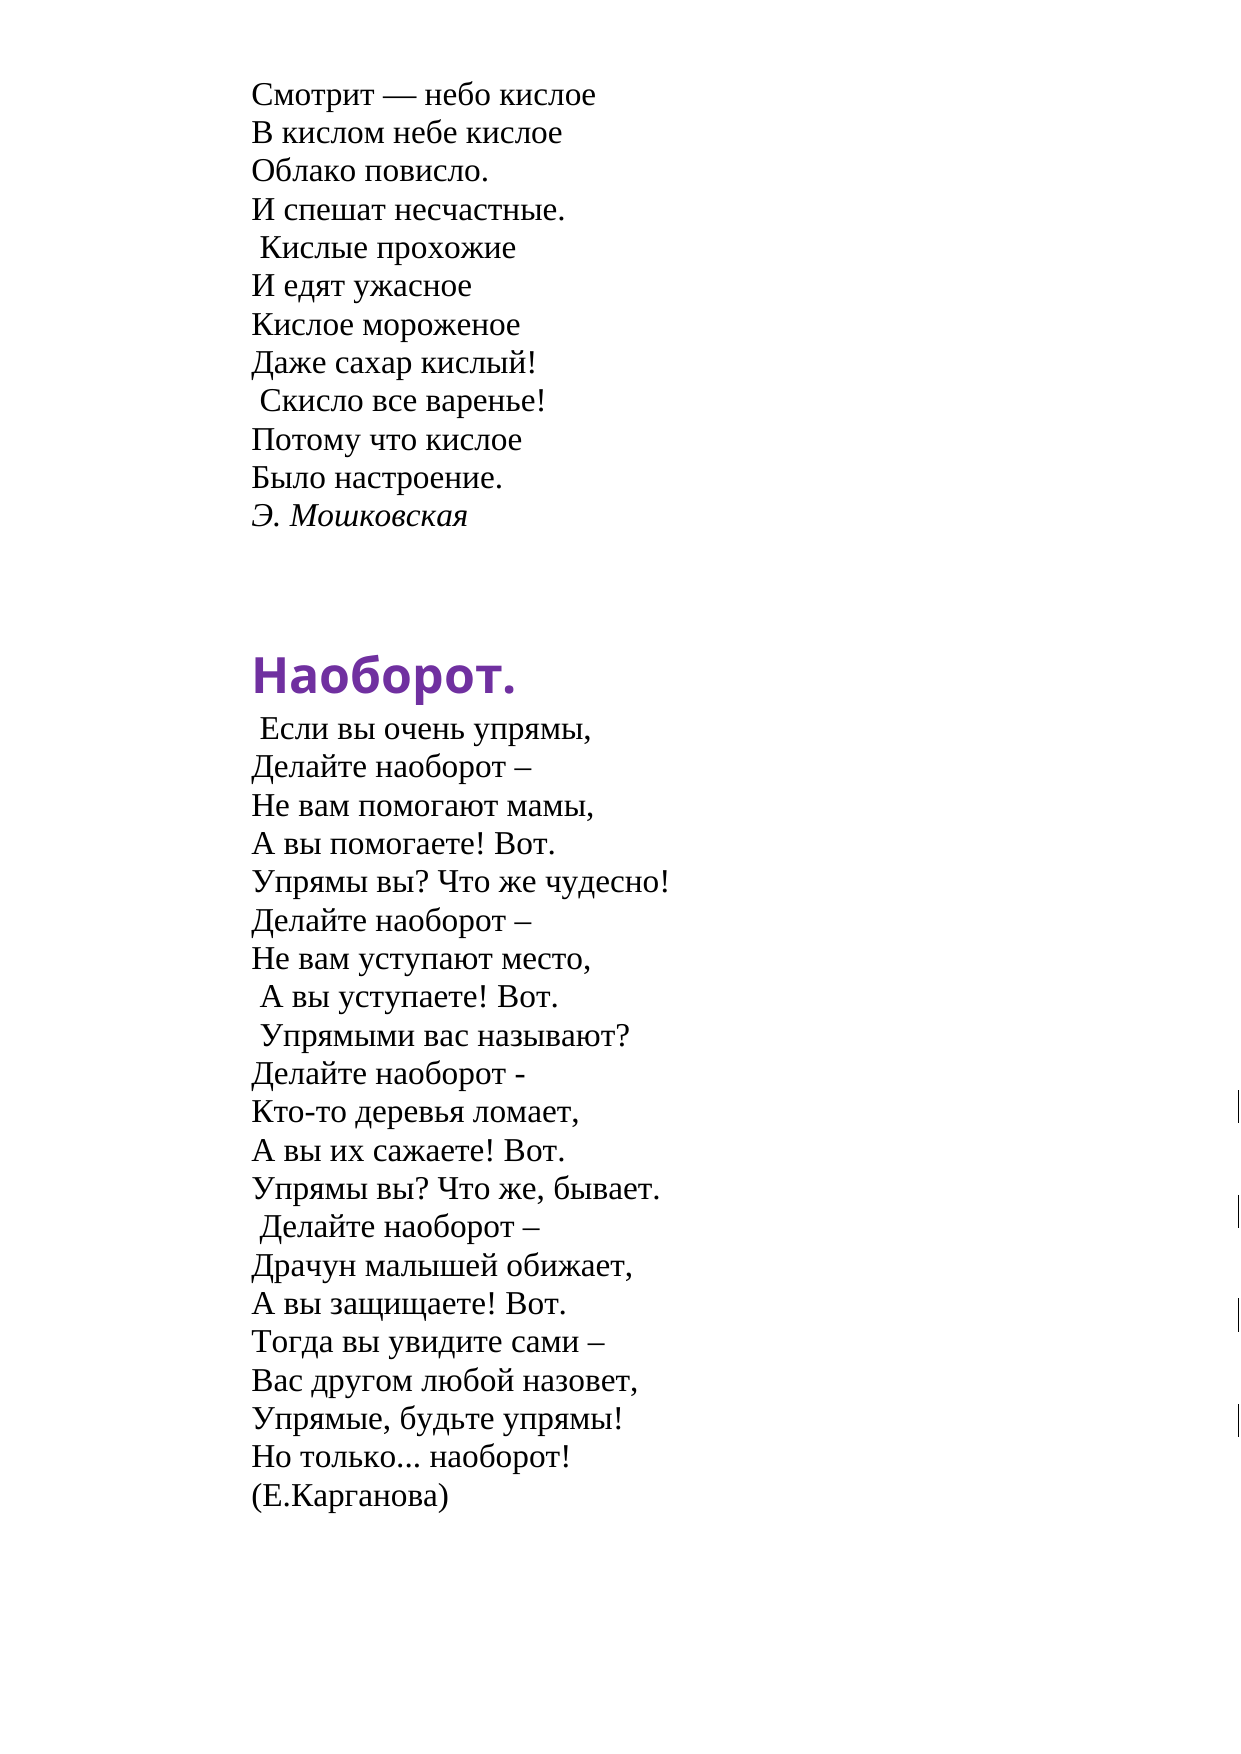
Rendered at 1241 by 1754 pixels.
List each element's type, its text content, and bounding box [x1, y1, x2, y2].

text Упрямы вы? Что же, бывает. [251, 1168, 930, 1207]
text А вы помогаете! Вот. [251, 823, 930, 862]
text А вы защищаете! Вот. [251, 1283, 930, 1322]
text А вы их сажаете! Вот. [251, 1130, 930, 1168]
text Кислое мороженое [251, 304, 930, 342]
text Тогда вы увидите сами – [251, 1322, 930, 1360]
text (Е.Карганова) [251, 1475, 930, 1513]
text Не вам помогают мамы, [251, 785, 930, 823]
text Упрямые, будьте упрямы! [251, 1398, 930, 1437]
text Наоборот. [251, 640, 930, 708]
text Делайте наоборот - [251, 1053, 930, 1092]
text Даже сахар кислый! [251, 342, 930, 381]
text А вы уступаете! Вот. [251, 977, 930, 1015]
text Но только... наоборот! [251, 1437, 930, 1475]
text Э. Мошковская [251, 496, 930, 534]
text Делайте наоборот – [251, 747, 930, 785]
text И едят ужасное [251, 266, 930, 304]
text Упрямыми вас называют? [251, 1015, 930, 1053]
text Облако повисло. [251, 151, 930, 189]
text Делайте наоборот – [251, 900, 930, 938]
text Если вы очень упрямы, [251, 708, 930, 747]
text Не вам уступают место, [251, 938, 930, 977]
text Было настроение. [251, 457, 930, 496]
text Потому что кислое [251, 419, 930, 457]
text Вас другом любой назовет, [251, 1360, 930, 1398]
text Упрямы вы? Что же чудесно! [251, 862, 930, 900]
text Скисло все варенье! [251, 381, 930, 419]
text Кто-то деревья ломает, [251, 1092, 930, 1130]
text Делайте наоборот – [251, 1207, 930, 1245]
text В кислом небе кислое [251, 112, 930, 151]
text Кислые прохожие [251, 227, 930, 266]
text И спешат несчастные. [251, 189, 930, 227]
text Смотрит — небо кислое [251, 74, 930, 112]
text Драчун малышей обижает, [251, 1245, 930, 1283]
